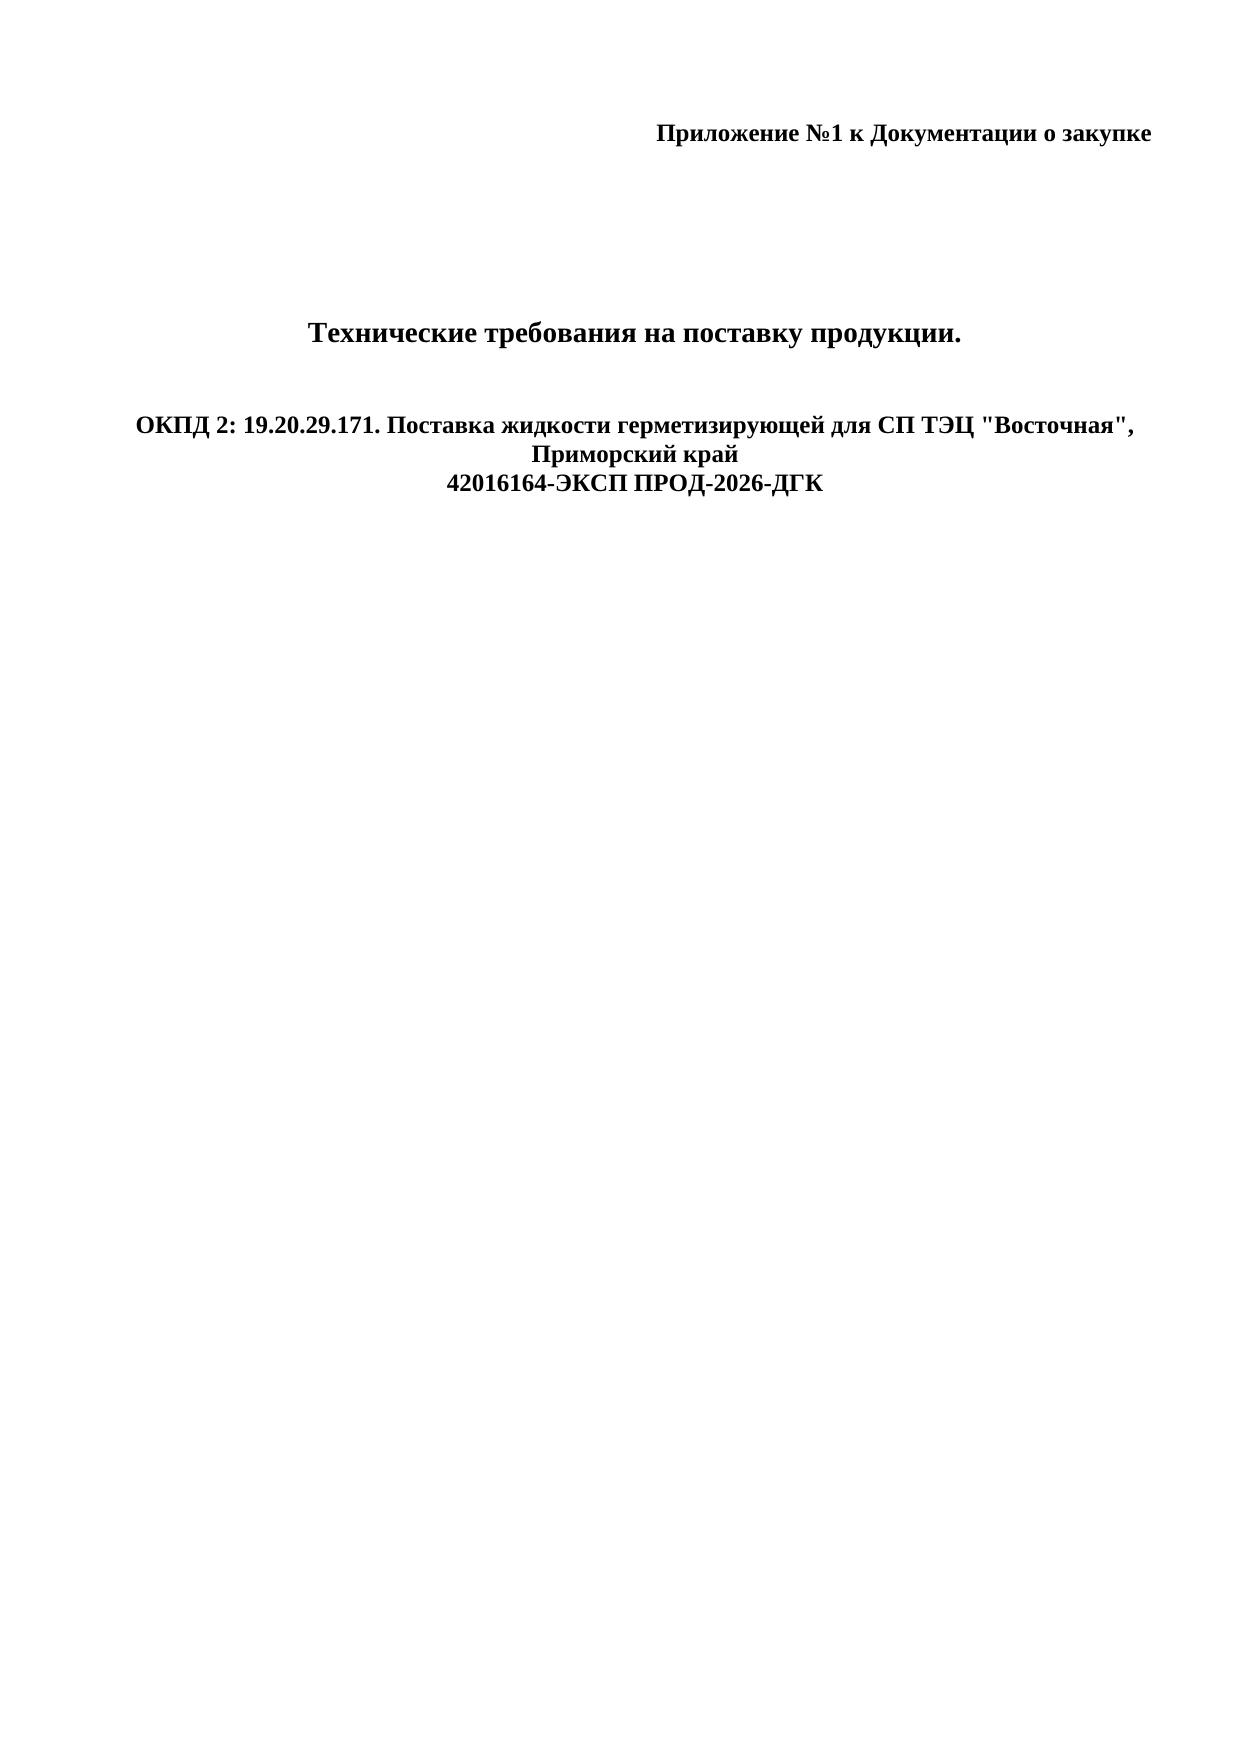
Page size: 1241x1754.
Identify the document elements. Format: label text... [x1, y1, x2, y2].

text ОКПД 2: 19.20.29.171. Поставка жидкости герметизирующей для СП ТЭЦ "Восточная", Приморский край [118, 411, 1152, 468]
text Приложение №1 к Документации о закупке [118, 118, 1152, 147]
text 42016164-ЭКСП ПРОД-2026-ДГК [118, 468, 1152, 497]
text Технические требования на поставку продукции. [118, 315, 1152, 348]
